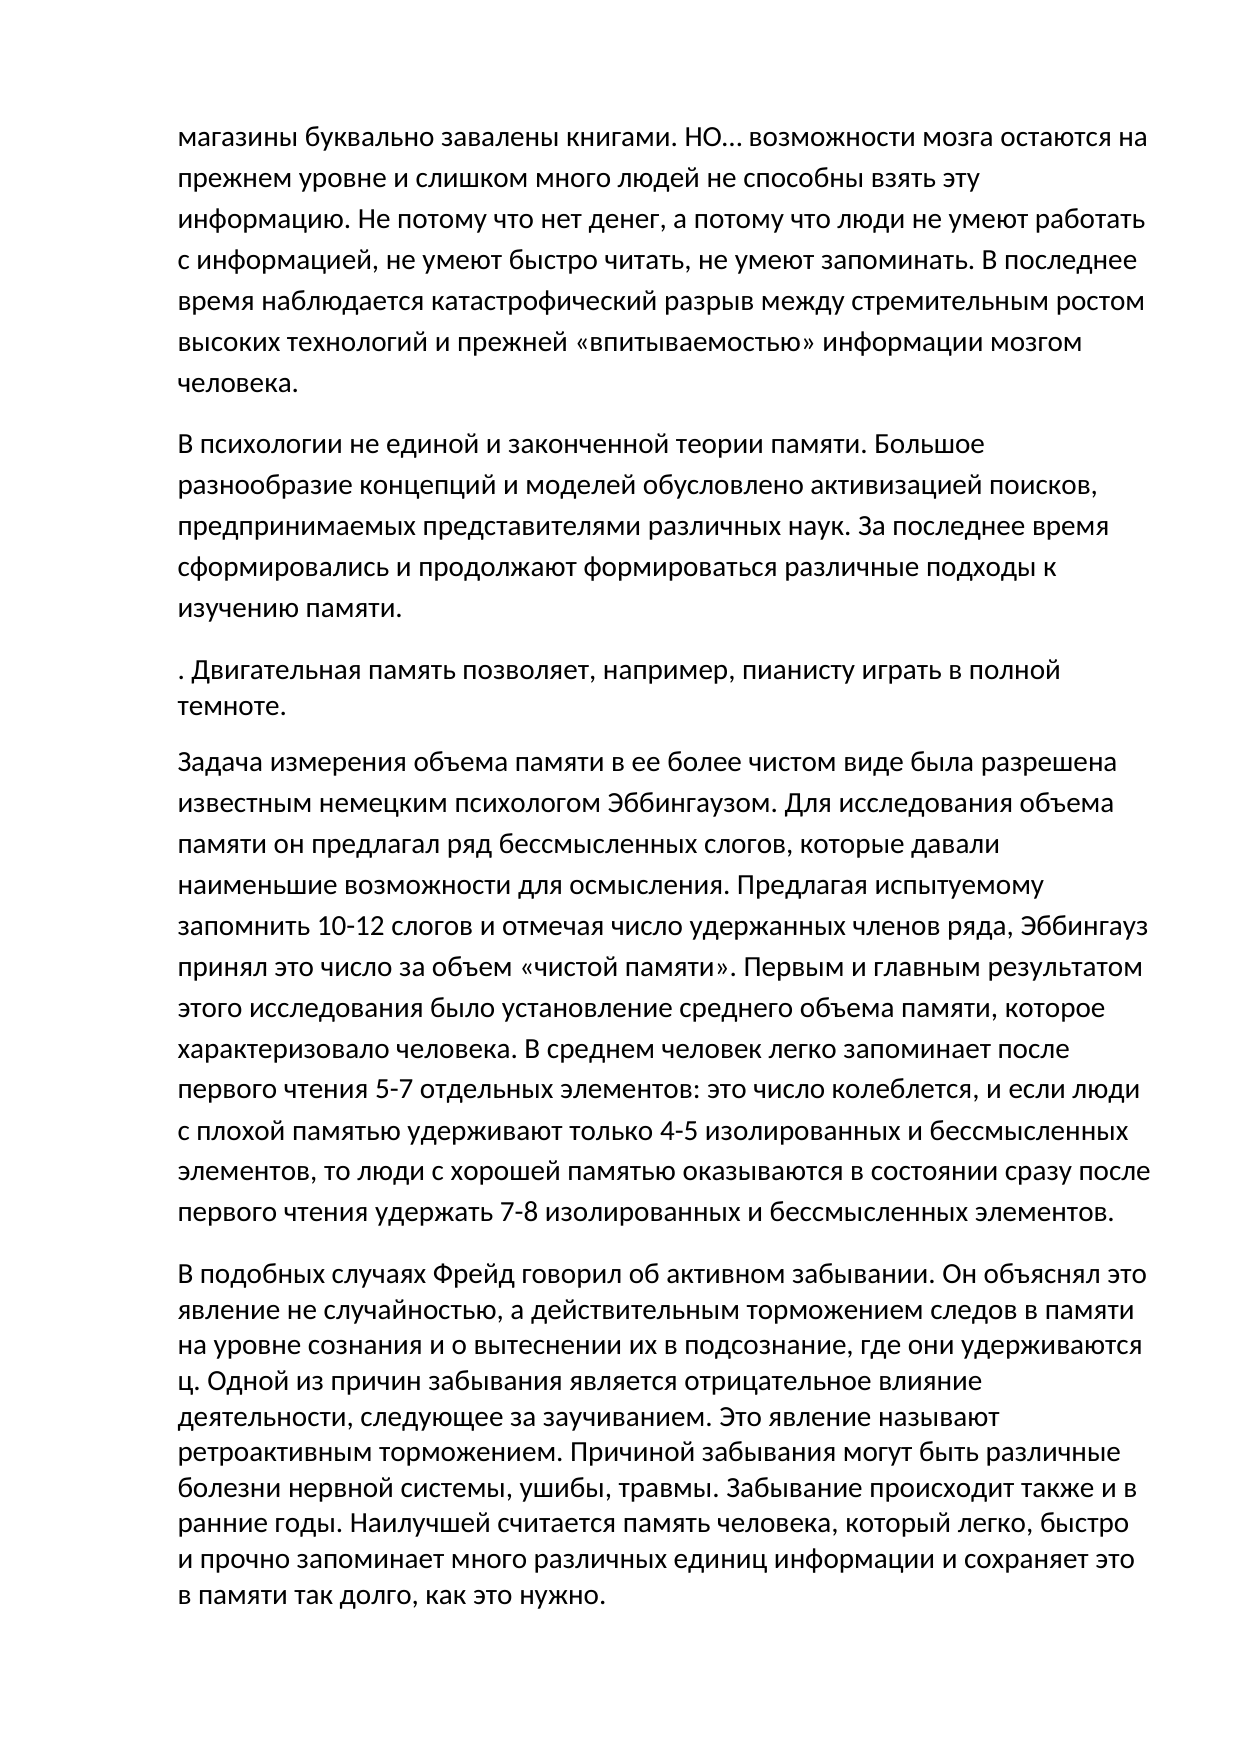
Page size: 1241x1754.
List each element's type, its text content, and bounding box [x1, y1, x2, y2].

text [177, 118, 1152, 399]
text В подобных случаях Фрейд говорил об активном забывании. Он объяснял это явление не случайностью, а действительным торможением следов в памяти на уровне сознания и о вытеснении их в подсознание, где они удерживаются ц. Одной из причин забывания является отрицательное влияние деятельности, следующее за заучиванием. Это явление называют ретроактивным торможением. Причиной забывания могут быть различные болезни нервной системы, ушибы, травмы. Забывание происходит также и в ранние годы. Наилучшей считается память человека, который легко, быстро и прочно запоминает много различных единиц информации и сохраняет это в памяти так долго, как это нужно. [177, 1255, 1152, 1611]
text В психологии не единой и законченной теории памяти. Большое разнообразие концепций и моделей обусловлено активизацией поисков, предпринимаемых представителями различных наук. За последнее время сформировались и продолжают формироваться различные подходы к изучению памяти. [177, 426, 1152, 625]
text . Двигательная память позволяет, например, пианисту играть в полной темноте. [177, 651, 1152, 722]
text Задача измерения объема памяти в ее более чистом виде была разрешена известным немецким психологом Эббингаузом. Для исследования объема памяти он предлагал ряд бессмысленных слогов, которые давали наименьшие возможности для осмысления. Предлагая испытуемому запомнить 10-12 слогов и отмечая число удержанных членов ряда, Эббингауз принял это число за объем «чистой памяти». Первым и главным результатом этого исследования было установление среднего объема памяти, которое характеризовало человека. В среднем человек легко запоминает после первого чтения 5-7 отдельных элементов: это число колеблется, и если люди с плохой памятью удерживают только 4-5 изолированных и бессмысленных элементов, то люди с хорошей памятью оказываются в состоянии сразу после первого чтения удержать 7-8 изолированных и бессмысленных элементов. [177, 743, 1152, 1229]
